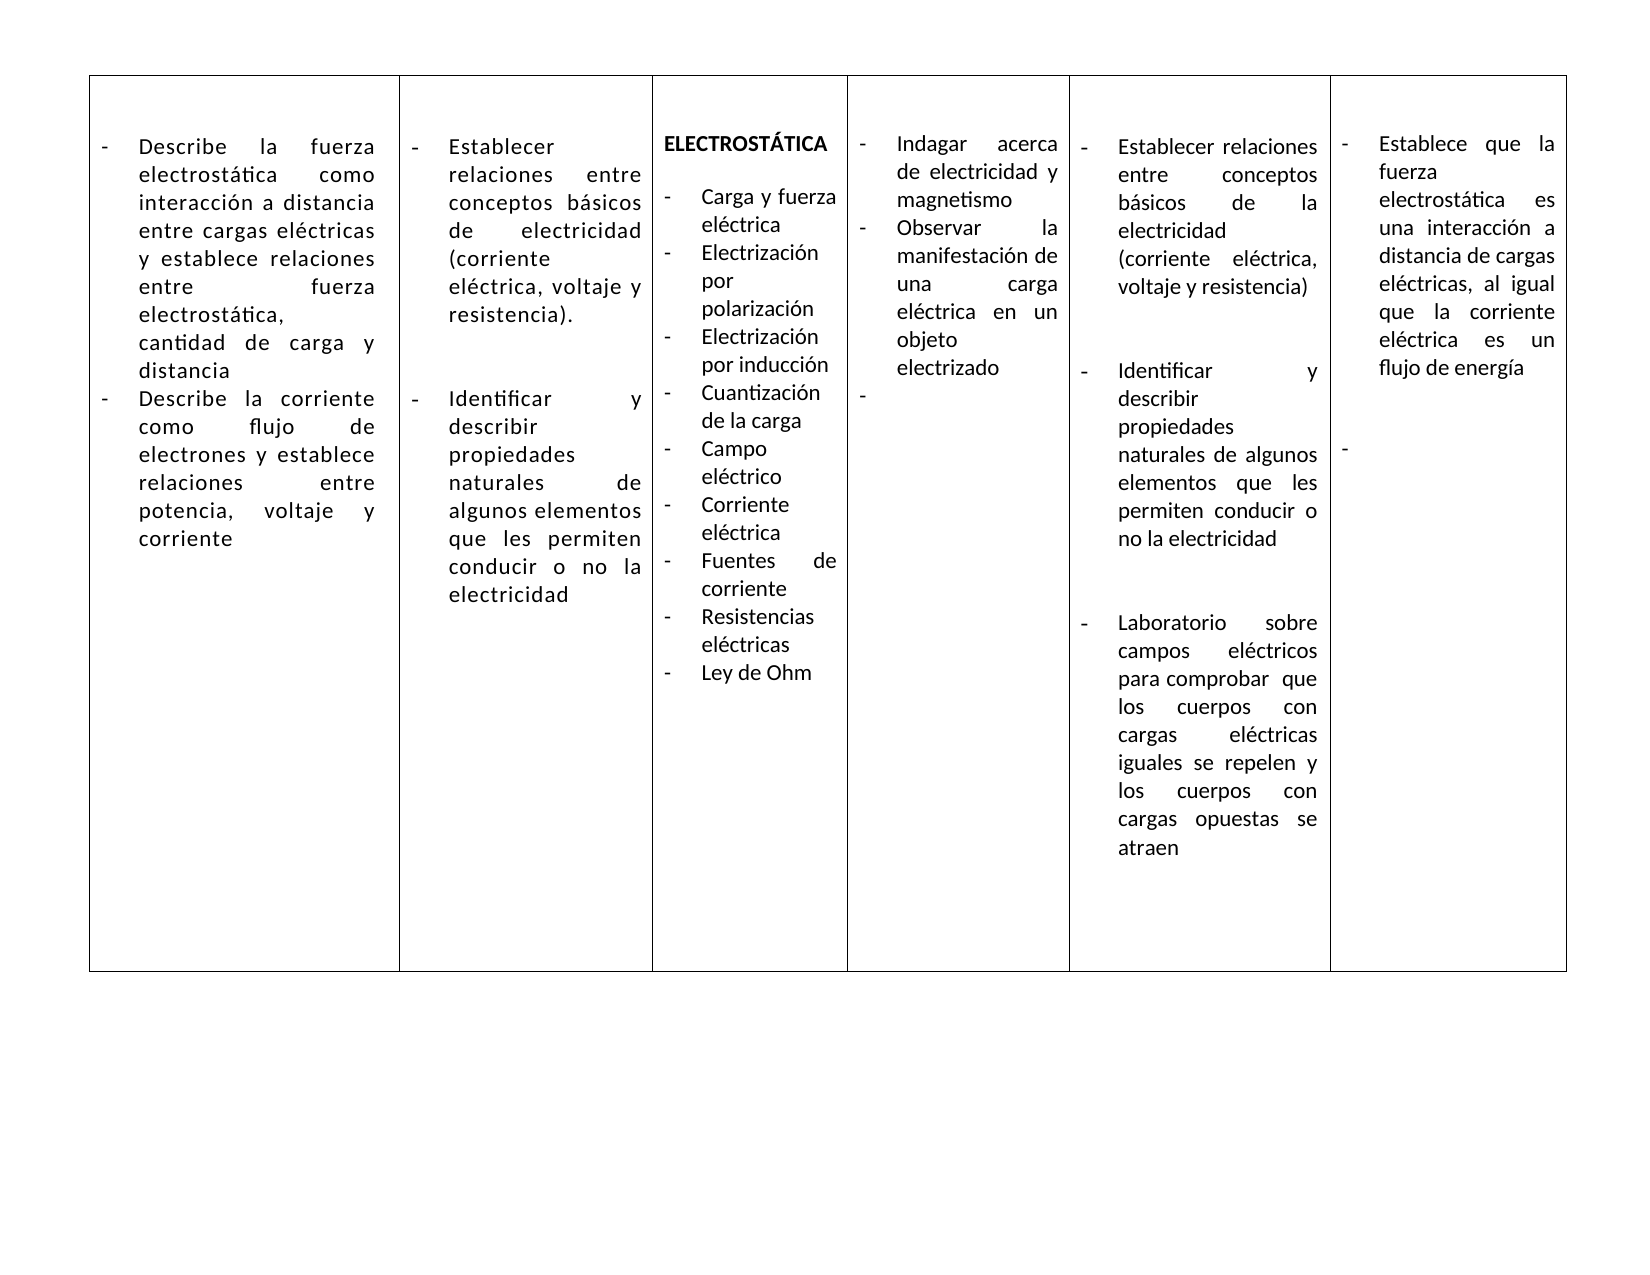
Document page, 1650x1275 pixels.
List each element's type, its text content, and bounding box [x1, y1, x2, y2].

table_cell ELECTROSTÁTICA Carga y fuerza eléctrica Electrización por polarización Electrización por inducción Cuantización de la carga Campo eléctrico Corriente eléctrica Fuentes de corriente Resistencias eléctricas Ley de Ohm [653, 76, 847, 971]
table_cell Indagar acerca de electricidad y magnetismo Observar la manifestación de una carga eléctrica en un objeto electrizado [848, 76, 1069, 971]
table_cell Establecer relaciones entre conceptos básicos de electricidad (corriente eléctrica, voltaje y resistencia). Identificar y describir propiedades naturales de algunos elementos que les permiten conducir o no la electricidad [400, 76, 652, 971]
table_cell Describe la fuerza electrostática como interacción a distancia entre cargas eléctricas y establece relaciones entre fuerza electrostática, cantidad de carga y distancia Describe la corriente como flujo de electrones y establece relaciones entre potencia, voltaje y corriente [90, 76, 399, 971]
table_cell Establece que la fuerza electrostática es una interacción a distancia de cargas eléctricas, al igual que la corriente eléctrica es un flujo de energía [1331, 76, 1566, 971]
table_cell Establecer relaciones entre conceptos básicos de la electricidad (corriente eléctrica, voltaje y resistencia) Identificar y describir propiedades naturales de algunos elementos que les permiten conducir o no la electricidad Laboratorio sobre campos eléctricos para comprobar que los cuerpos con cargas eléctricas iguales se repelen y los cuerpos con cargas opuestas se atraen [1070, 76, 1330, 971]
